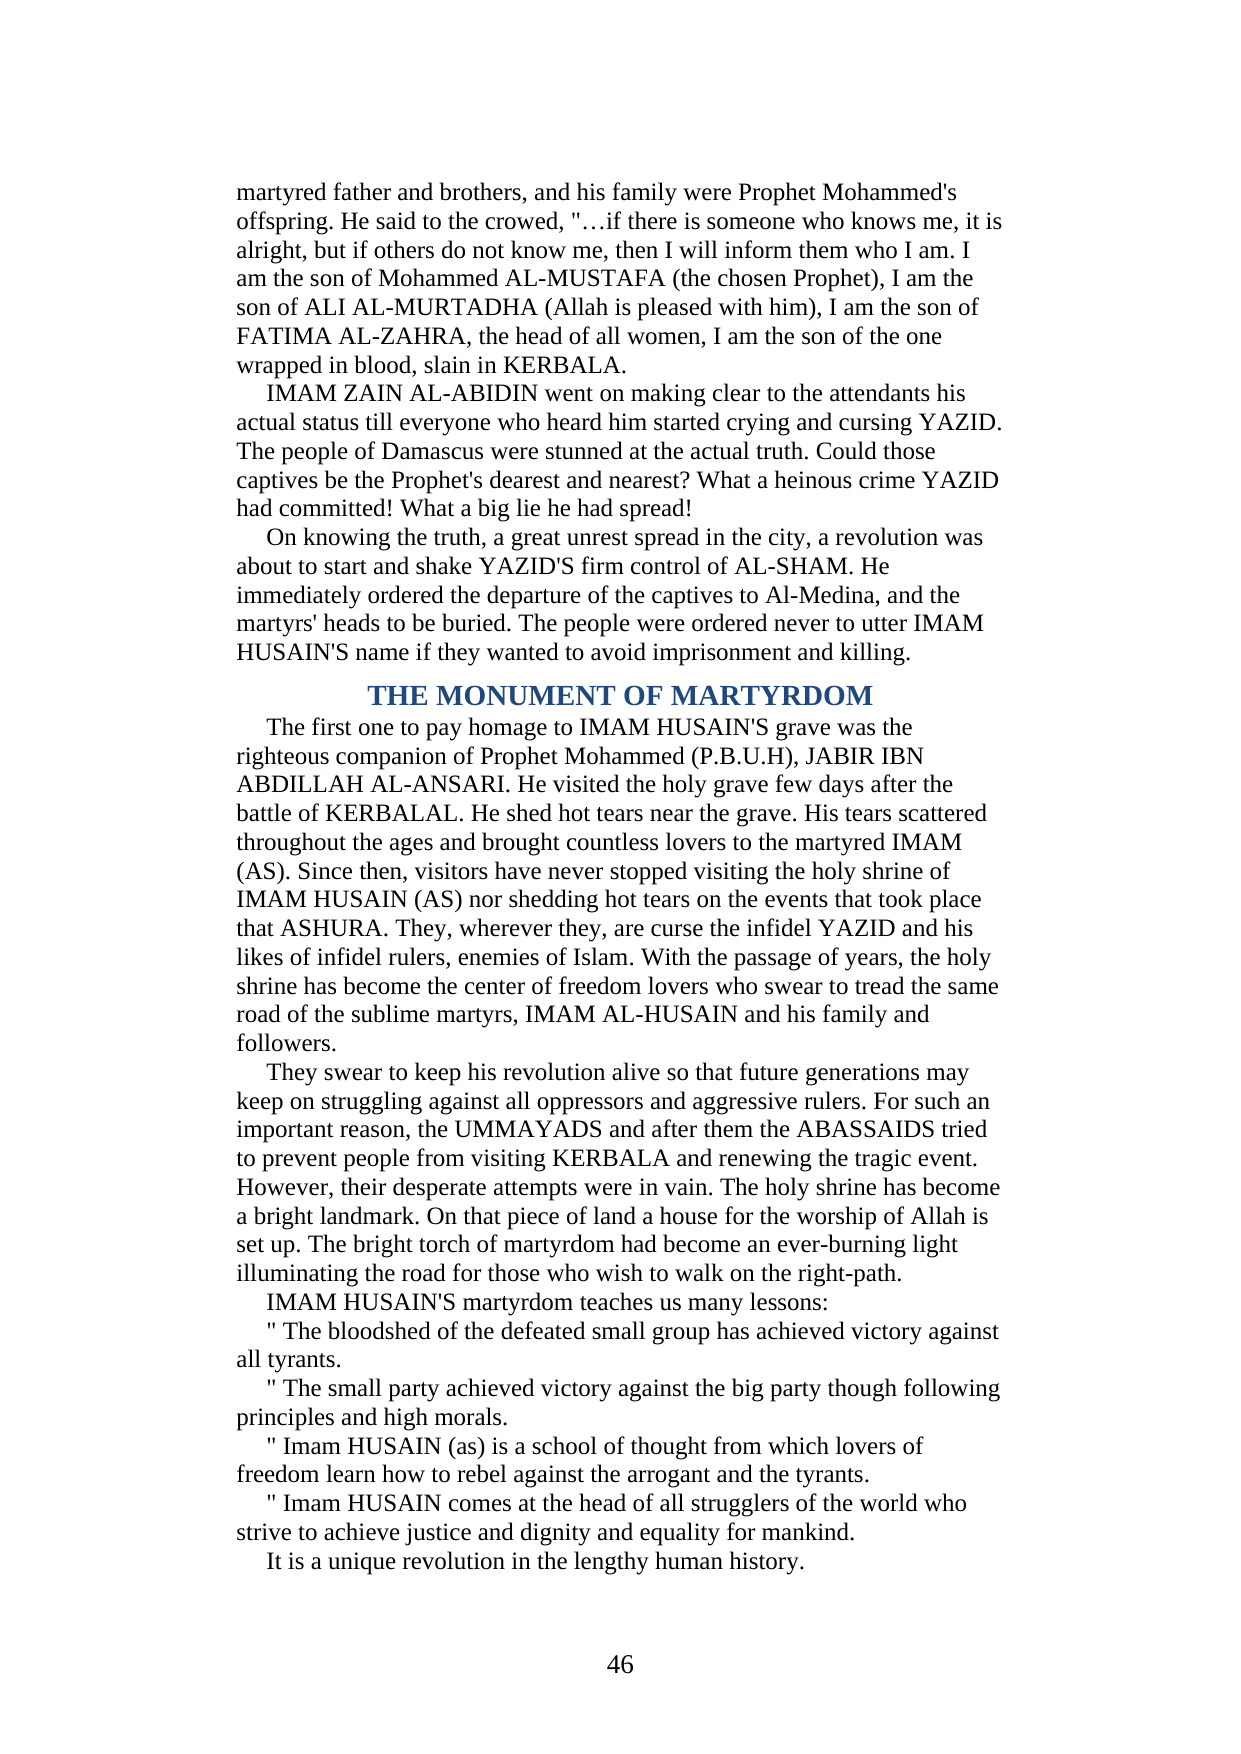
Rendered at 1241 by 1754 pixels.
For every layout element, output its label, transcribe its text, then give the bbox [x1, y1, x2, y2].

text The first one to pay homage to IMAM HUSAIN'S grave was the righteous companion of Prophet Mohammed (P.B.U.H), JABIR IBN ABDILLAH AL-ANSARI. He visited the holy grave few days after the battle of KERBALAL. He shed hot tears near the grave. His tears scattered throughout the ages and brought countless lovers to the martyred IMAM (AS). Since then, visitors have never stopped visiting the holy shrine of IMAM HUSAIN (AS) nor shedding hot tears on the events that took place that ASHURA. They, wherever they, are curse the infidel YAZID and his likes of infidel rulers, enemies of Islam. With the passage of years, the holy shrine has become the center of freedom lovers who swear to tread the same road of the sublime martyrs, IMAM AL-HUSAIN and his family and followers. [236, 712, 1004, 1057]
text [236, 177, 1004, 378]
subtitle THE MONUMENT OF MARTYRDOM [236, 678, 1004, 712]
text " Imam HUSAIN (as) is a school of thought from which lovers of freedom learn how to rebel against the arrogant and the tyrants. [236, 1431, 1004, 1488]
text IMAM HUSAIN'S martyrdom teaches us many lessons: [236, 1287, 1004, 1316]
text " The bloodshed of the defeated small group has achieved victory against all tyrants. [236, 1316, 1004, 1373]
text It is a unique revolution in the lengthy human history. [236, 1546, 1004, 1574]
text " Imam HUSAIN comes at the head of all strugglers of the world who strive to achieve justice and dignity and equality for mankind. [236, 1488, 1004, 1546]
text " The small party achieved victory against the big party though following principles and high morals. [236, 1373, 1004, 1431]
text On knowing the truth, a great unrest spread in the city, a revolution was about to start and shake YAZID'S firm control of AL-SHAM. He immediately ordered the departure of the captives to Al-Medina, and the martyrs' heads to be buried. The people were ordered never to utter IMAM HUSAIN'S name if they wanted to avoid imprisonment and killing. [236, 522, 1004, 666]
text They swear to keep his revolution alive so that future generations may keep on struggling against all oppressors and aggressive rulers. For such an important reason, the UMMAYADS and after them the ABASSAIDS tried to prevent people from visiting KERBALA and renewing the tragic event. However, their desperate attempts were in vain. The holy shrine has become a bright landmark. On that piece of land a house for the worship of Allah is set up. The bright torch of martyrdom had become an ever-burning light illuminating the road for those who wish to walk on the right-path. [236, 1057, 1004, 1287]
text IMAM ZAIN AL-ABIDIN went on making clear to the attendants his actual status till everyone who heard him started crying and cursing YAZID. The people of Damascus were stunned at the actual truth. Could those captives be the Prophet's dearest and nearest? What a heinous crime YAZID had committed! What a big lie he had spread! [236, 378, 1004, 522]
